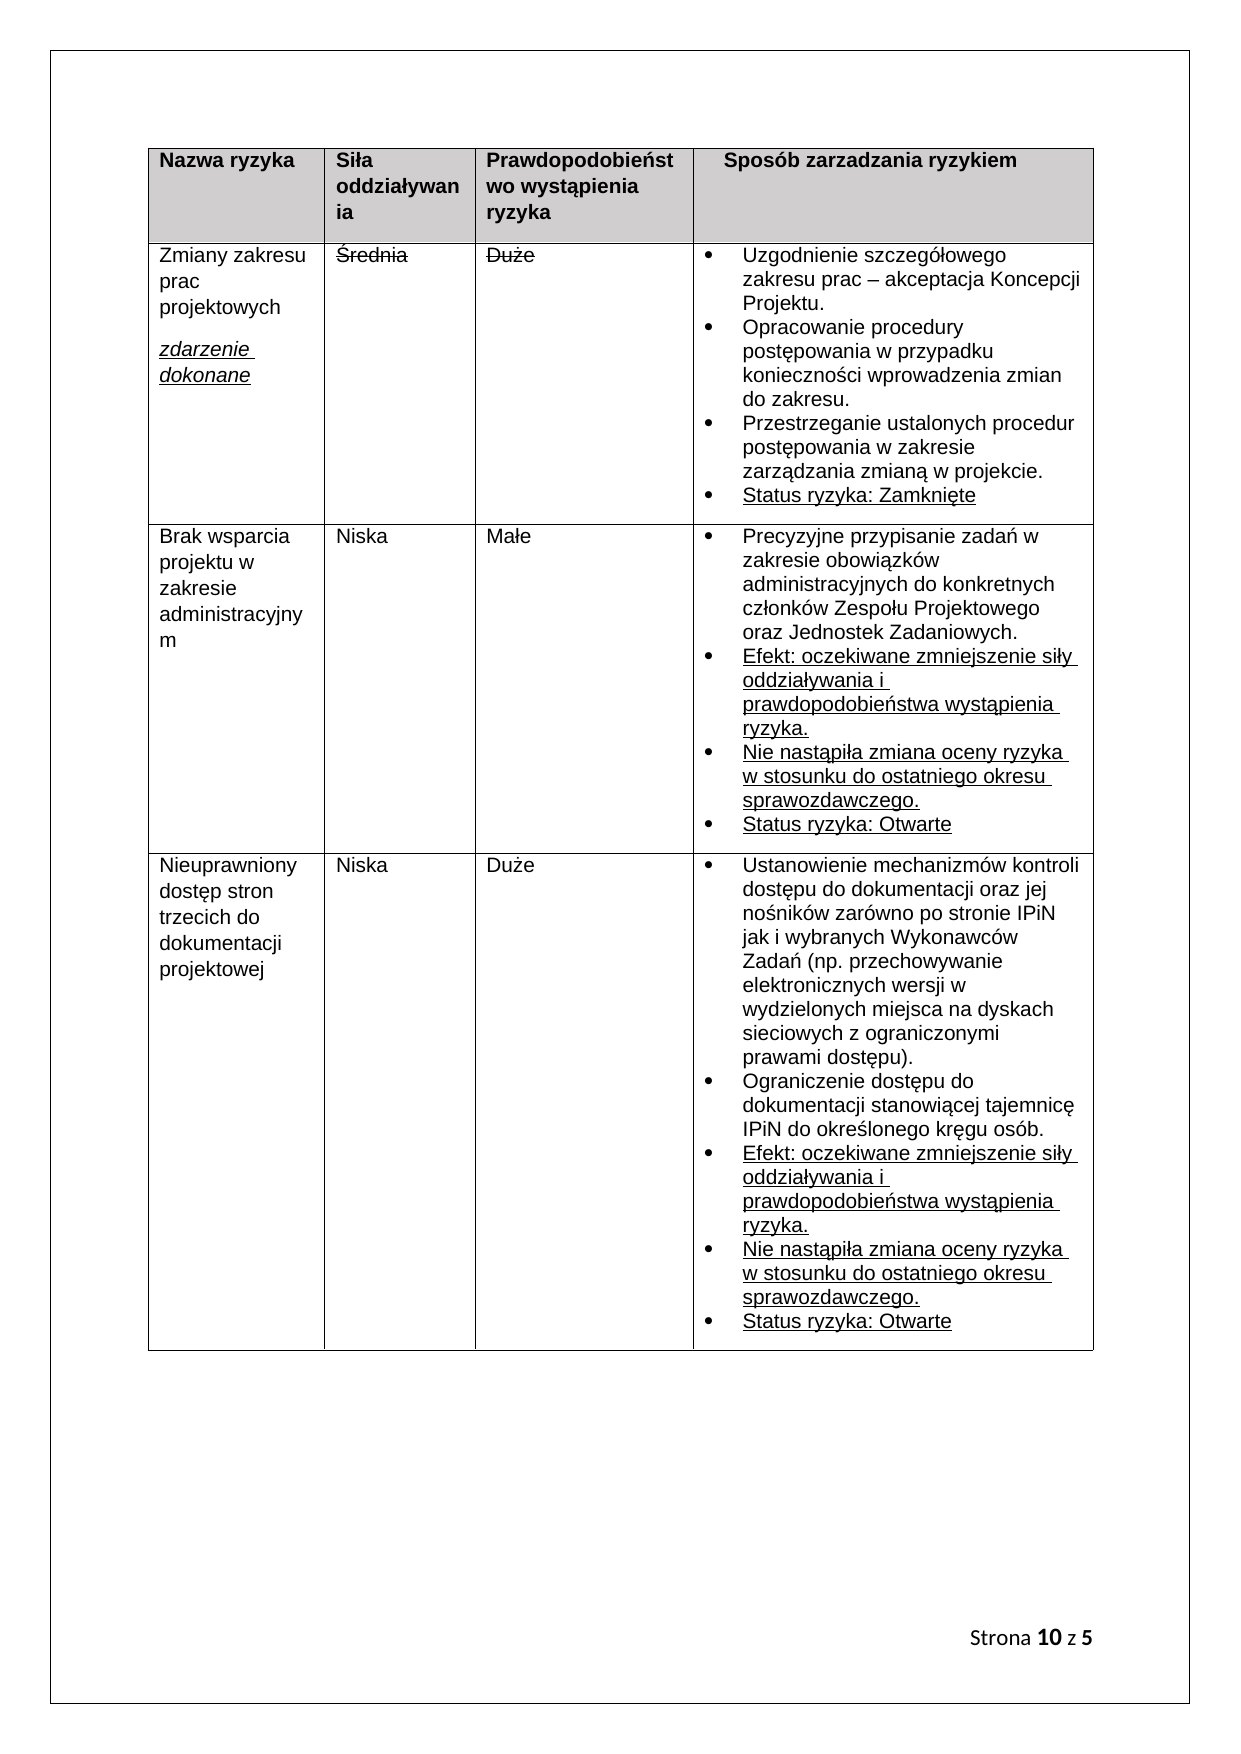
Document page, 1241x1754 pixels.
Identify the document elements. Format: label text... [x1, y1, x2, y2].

table_header Prawdopodobieństwo wystąpienia ryzyka [476, 149, 693, 242]
table_cell Średnia [325, 244, 475, 523]
table_header Siła oddziaływania [325, 149, 475, 242]
table_cell Duże [476, 854, 693, 1349]
table_cell Uzgodnienie szczegółowego zakresu prac – akceptacja Koncepcji Projektu. Opracowanie procedury postępowania w przypadku konieczności wprowadzenia zmian do zakresu. Przestrzeganie ustalonych procedur postępowania w zakresie zarządzania zmianą w projekcie. Status ryzyka: Zamknięte [694, 244, 1093, 523]
table_cell Duże [476, 244, 693, 523]
table_header Nazwa ryzyka [149, 149, 324, 242]
table_cell Brak wsparcia projektu w zakresie administracyjnym [149, 525, 324, 853]
table_cell Precyzyjne przypisanie zadań w zakresie obowiązków administracyjnych do konkretnych członków Zespołu Projektowego oraz Jednostek Zadaniowych. Efekt: oczekiwane zmniejszenie siły oddziaływania i prawdopodobieństwa wystąpienia ryzyka. Nie nastąpiła zmiana oceny ryzyka w stosunku do ostatniego okresu sprawozdawczego. Status ryzyka: Otwarte [694, 525, 1093, 853]
table_cell Niska [325, 525, 475, 853]
table_cell Zmiany zakresu prac projektowych zdarzenie dokonane [149, 244, 324, 523]
table_cell Nieuprawniony dostęp stron trzecich do dokumentacji projektowej [149, 854, 324, 1349]
table_cell Ustanowienie mechanizmów kontroli dostępu do dokumentacji oraz jej nośników zarówno po stronie IPiN jak i wybranych Wykonawców Zadań (np. przechowywanie elektronicznych wersji w wydzielonych miejsca na dyskach sieciowych z ograniczonymi prawami dostępu). Ograniczenie dostępu do dokumentacji stanowiącej tajemnicę IPiN do określonego kręgu osób. Efekt: oczekiwane zmniejszenie siły oddziaływania i prawdopodobieństwa wystąpienia ryzyka. Nie nastąpiła zmiana oceny ryzyka w stosunku do ostatniego okresu sprawozdawczego. Status ryzyka: Otwarte [694, 854, 1093, 1349]
table_cell Małe [476, 525, 693, 853]
table_header Sposób zarzadzania ryzykiem [694, 149, 1093, 242]
table_cell Niska [325, 854, 475, 1349]
